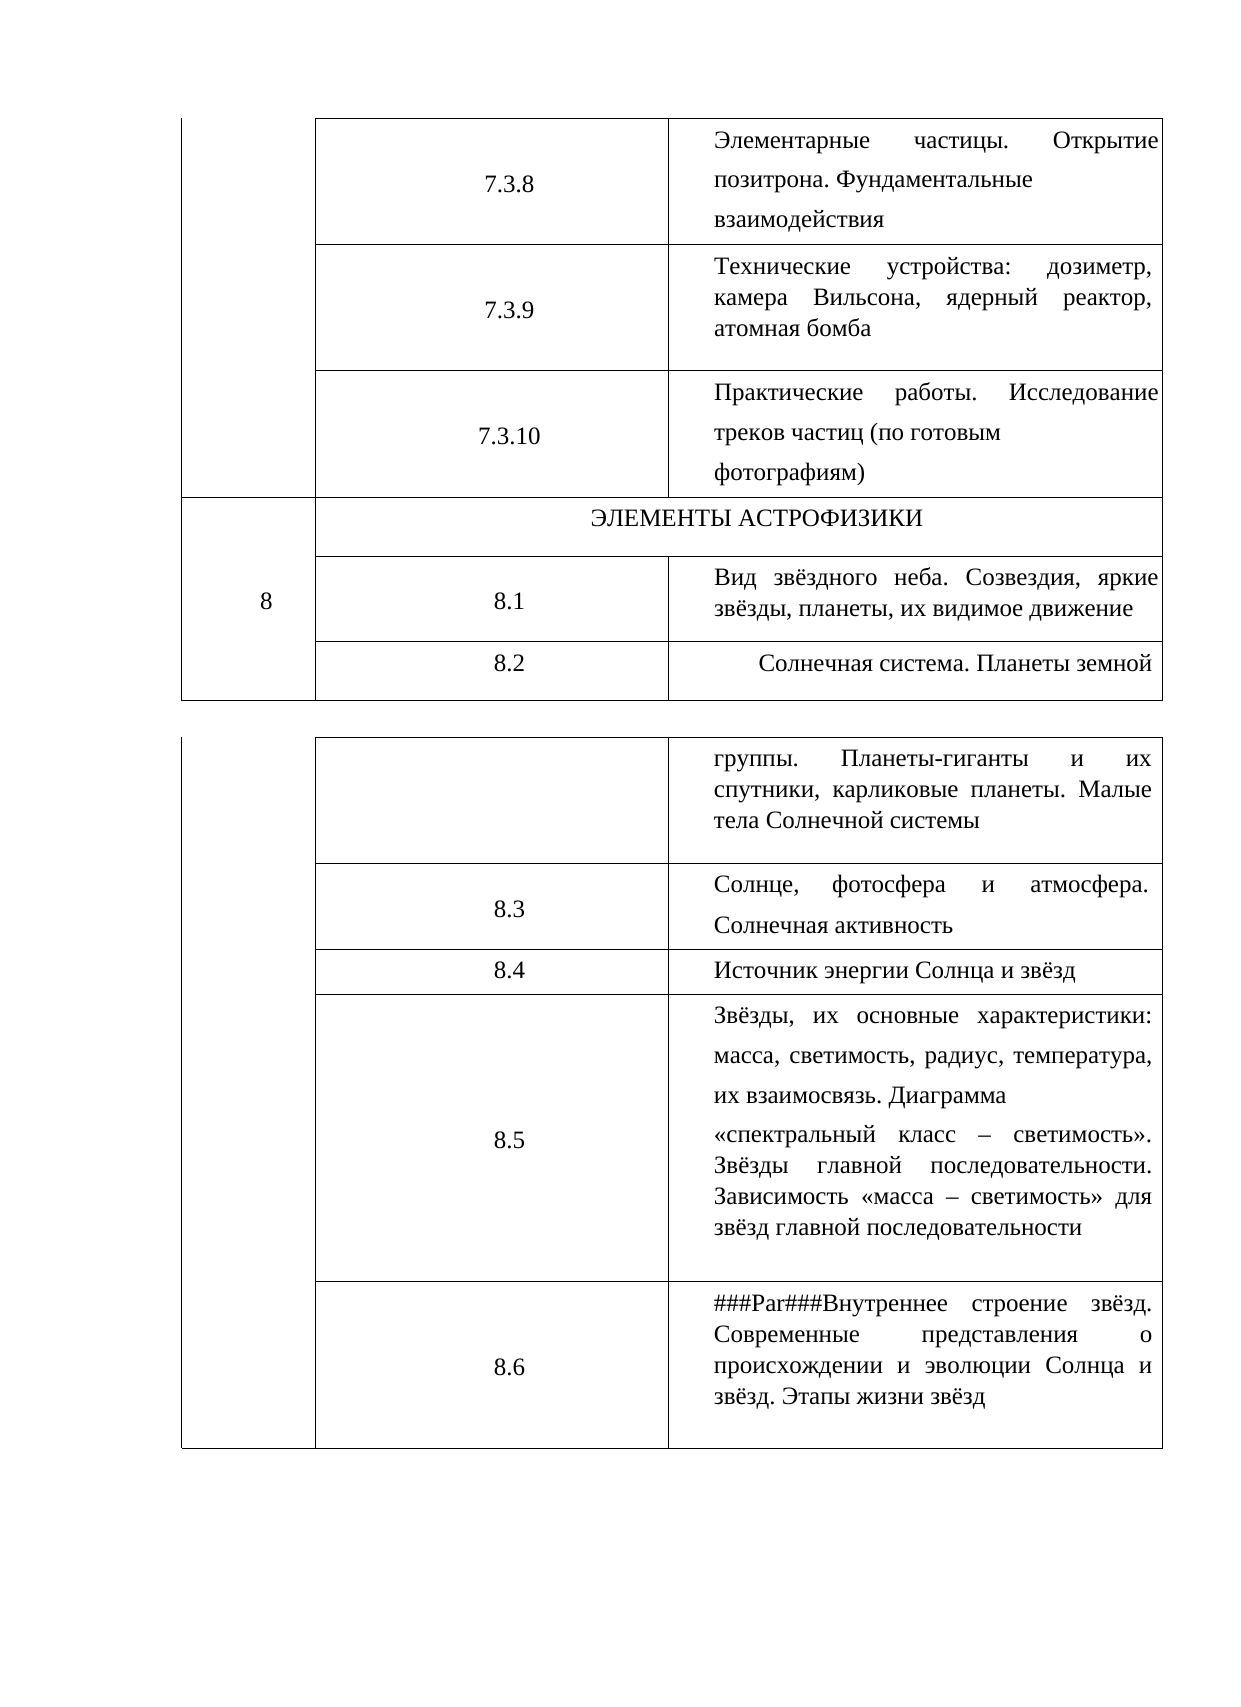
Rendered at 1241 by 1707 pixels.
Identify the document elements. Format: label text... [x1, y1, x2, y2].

table_cell ###Par###Внутреннее строение звёзд. Современные представления о происхождении и эволюции Солнца и звёзд. Этапы жизни звёзд [669, 1282, 1162, 1448]
table_cell Вид звёздного неба. Созвездия, яркие звёзды, планеты, их видимое движение [669, 557, 1162, 641]
table_cell 8.3 [316, 864, 668, 949]
table_cell 8.2 [316, 642, 590, 700]
table_cell [590, 642, 668, 700]
table_cell Технические устройства: дозиметр, камера Вильсона, ядерный реактор, атомная бомба [669, 245, 1162, 370]
table_cell [590, 245, 668, 370]
table_cell Источник энергии Солнца и звёзд [669, 950, 1162, 994]
table_cell Солнце, фотосфера и атмосфера. Солнечная активность [669, 864, 1162, 949]
table_cell 7.3.9 [316, 245, 590, 370]
table_cell 8 [182, 498, 315, 700]
table_cell [590, 557, 668, 641]
table_cell 8.1 [316, 557, 590, 641]
table_cell 8.5 [316, 995, 668, 1281]
table_header [182, 737, 315, 1448]
table_cell 8.4 [316, 950, 668, 994]
table_cell 7.3.8 [316, 119, 590, 244]
table_cell 7.3.10 [316, 371, 590, 496]
table_cell [590, 371, 668, 496]
table_cell Практические работы. Исследование треков частиц (по готовым фотографиям) [669, 371, 1162, 496]
table_cell Звёзды, их основные характеристики: масса, светимость, радиус, температура, их взаимосвязь. Диаграмма «спектральный класс – светимость». Звёзды главной последовательности. Зависимость «масса – светимость» для звёзд главной последовательности [669, 995, 1162, 1281]
table_cell Солнечная система. Планеты земной [669, 642, 1162, 700]
table_cell [316, 498, 590, 556]
table_header группы. Планеты-гиганты и их спутники, карликовые планеты. Малые тела Солнечной системы [669, 738, 1162, 863]
table_cell ЭЛЕМЕНТЫ АСТРОФИЗИКИ [590, 498, 1162, 556]
table_header [316, 738, 668, 863]
table_cell 8.6 [316, 1282, 668, 1448]
table_cell [590, 119, 668, 244]
table_cell Элементарные частицы. Открытие позитрона. Фундаментальные взаимодействия [669, 119, 1162, 244]
